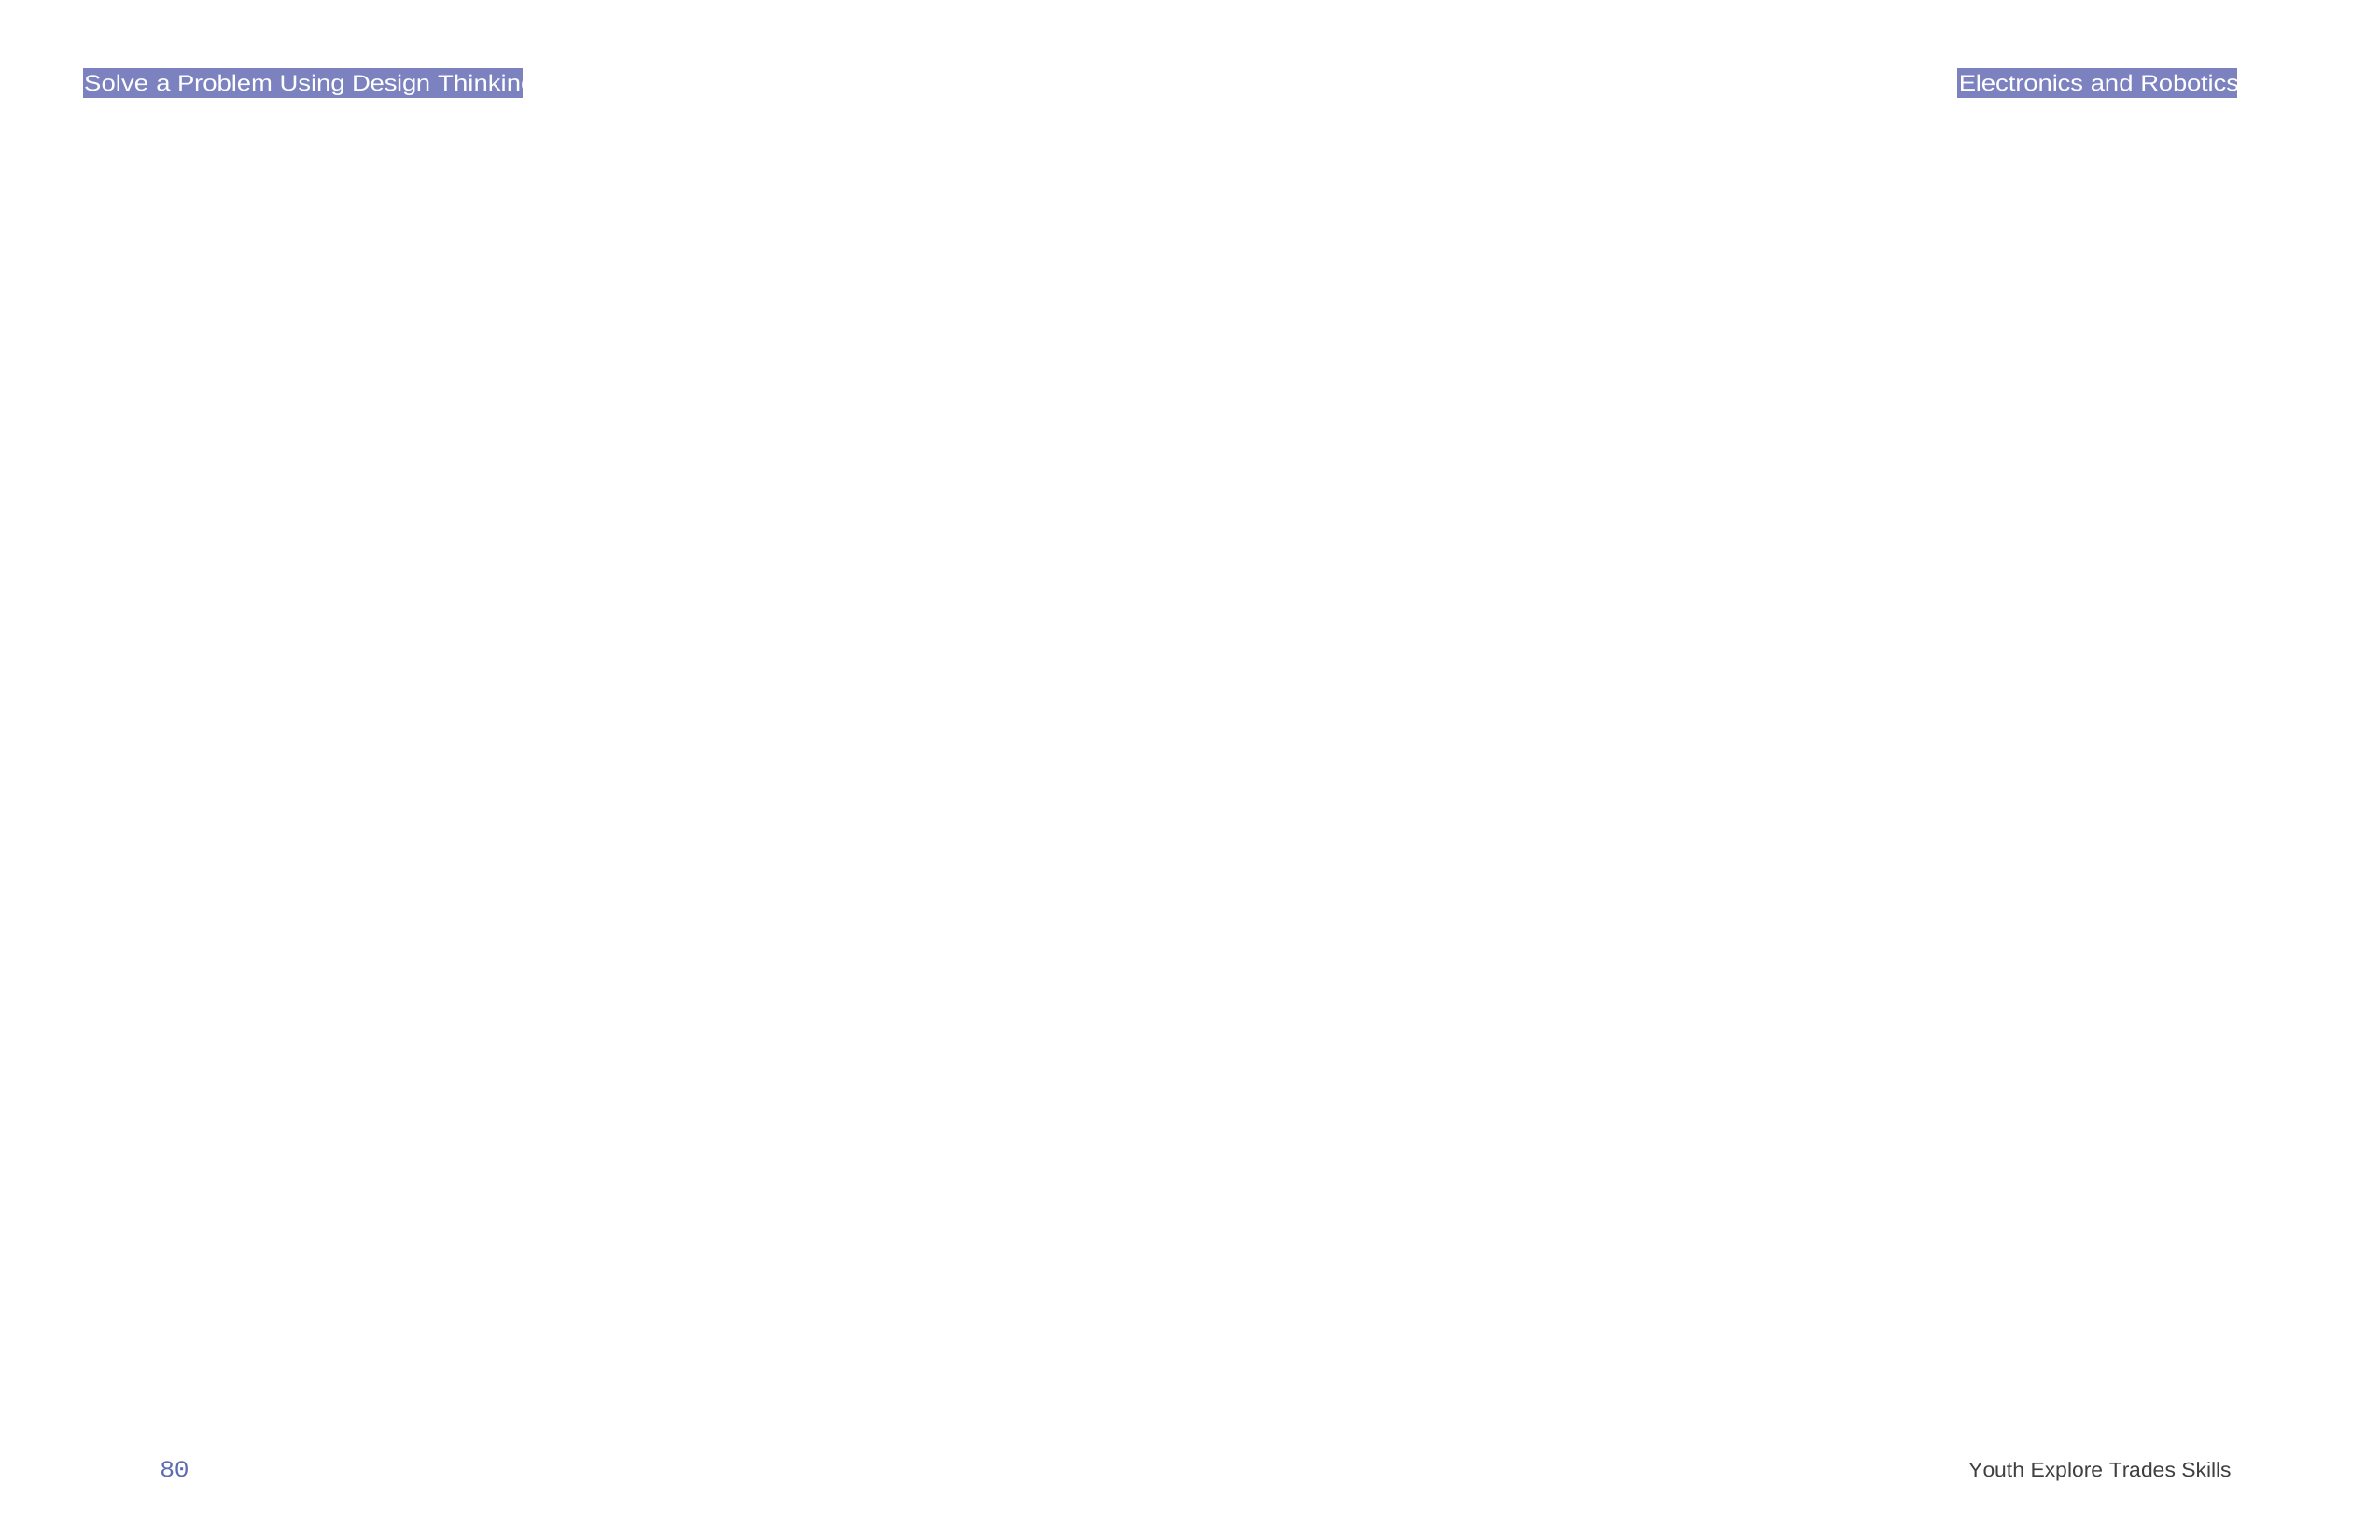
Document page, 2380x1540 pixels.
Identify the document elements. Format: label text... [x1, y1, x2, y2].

text Solve a Problem Using Design Thinking Electronics and Robotics [84, 70, 2249, 96]
text 80 Youth Explore Trades Skills [160, 1458, 2249, 1484]
